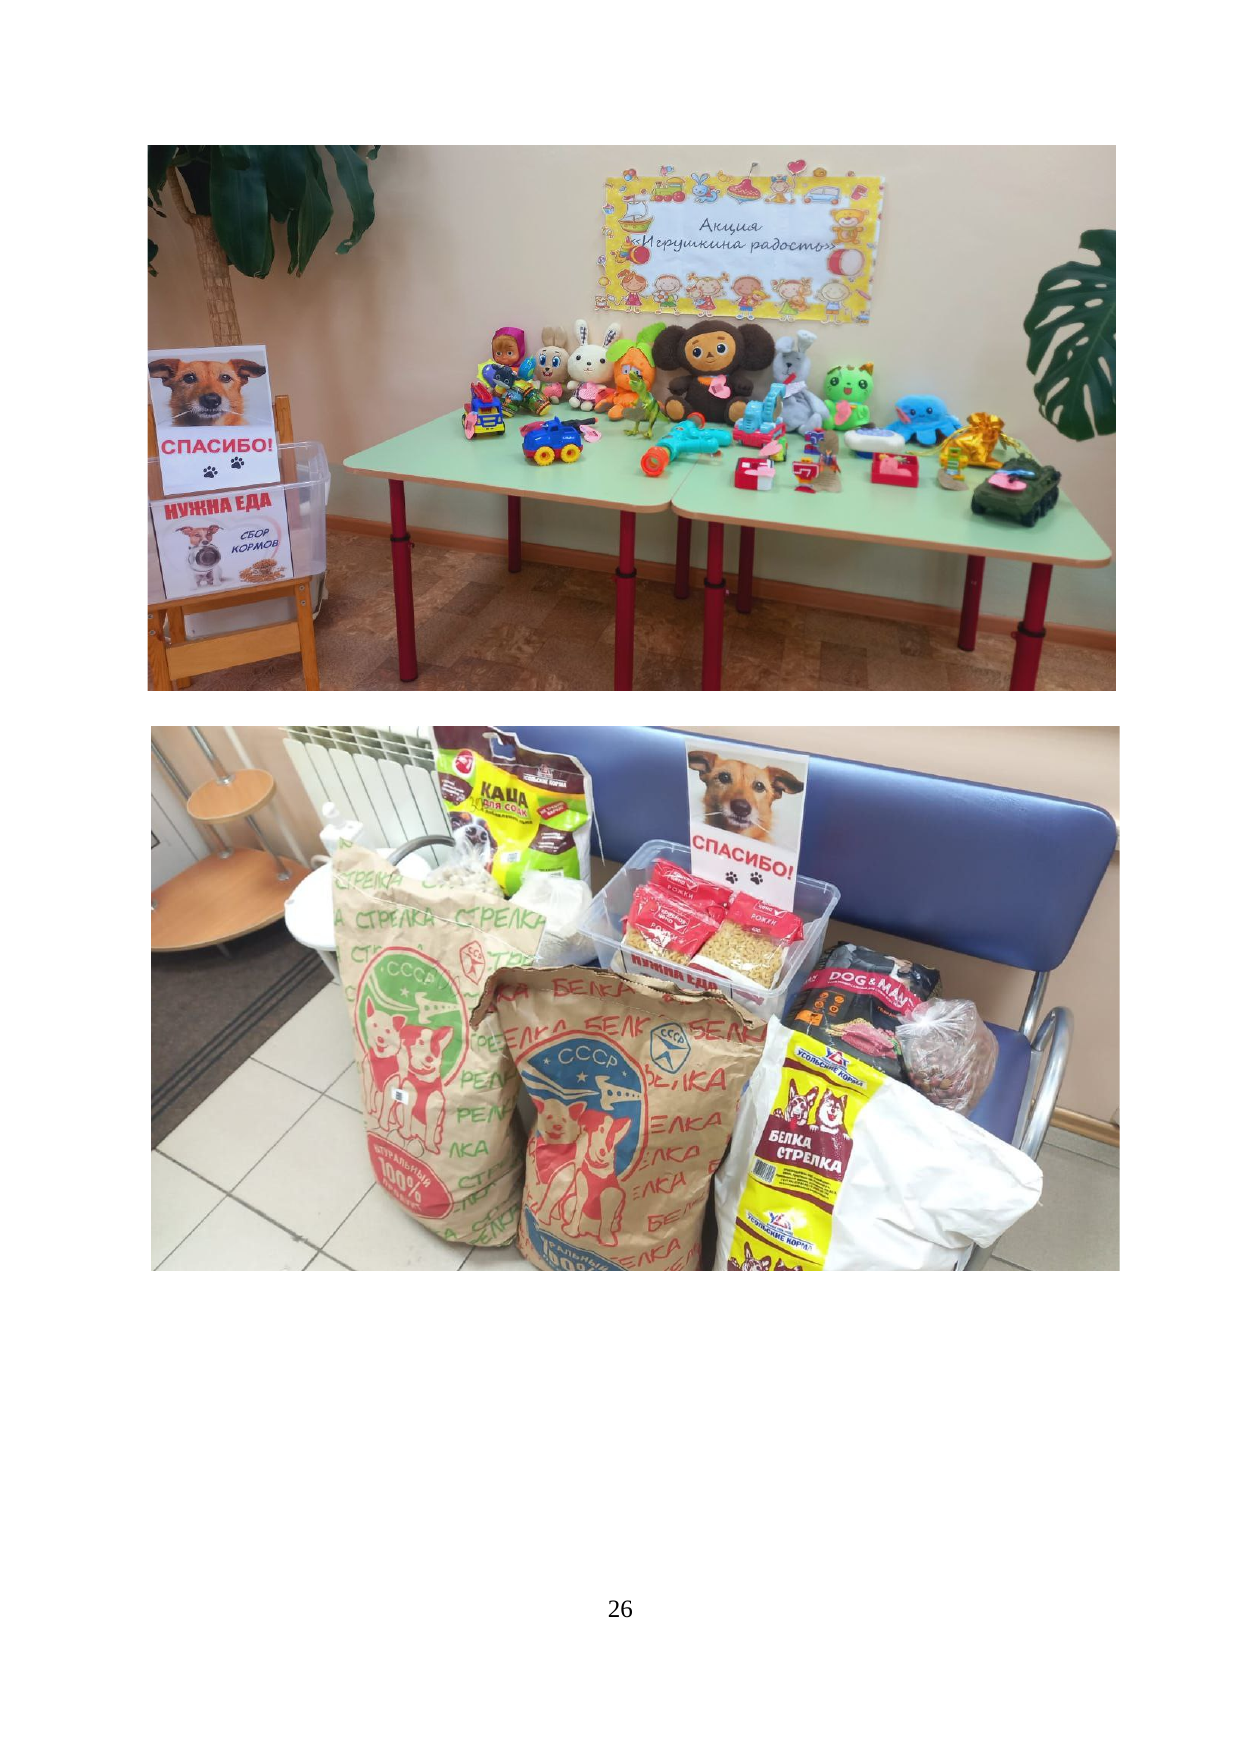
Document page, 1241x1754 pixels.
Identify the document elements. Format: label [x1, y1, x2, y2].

picture [150, 726, 1120, 1271]
picture [147, 145, 1116, 691]
